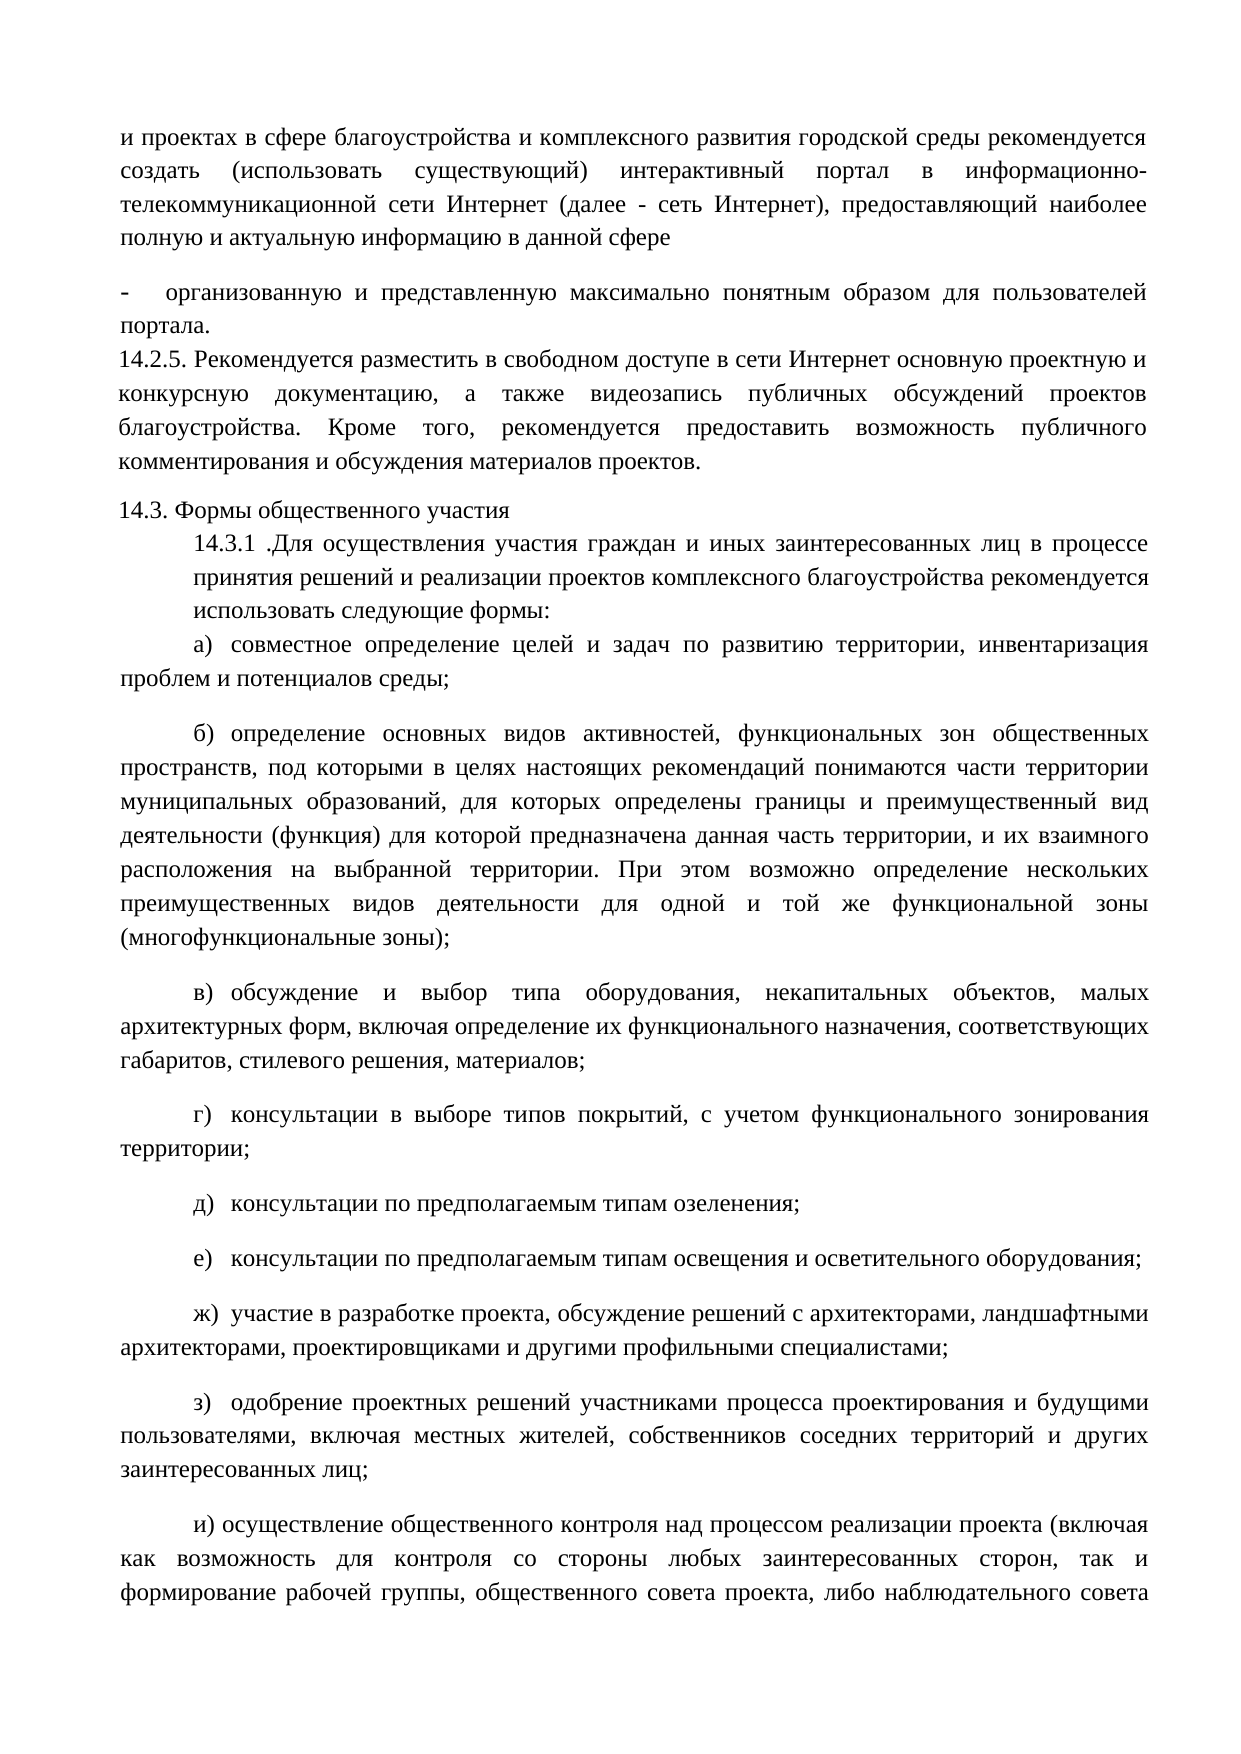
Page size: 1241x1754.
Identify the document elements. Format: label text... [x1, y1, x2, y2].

text 14.3.1 .Для осуществления участия граждан и иных заинтересованных лиц в процессе принятия решений и реализации проектов комплексного благоустройства рекомендуется использовать следующие формы: [193, 524, 1150, 626]
text а) совместное определение целей и задач по развитию территории, инвентаризация проблем и потенциалов среды; [120, 626, 1150, 694]
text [120, 1506, 1150, 1607]
text в) обсуждение и выбор типа оборудования, некапитальных объектов, малых архитектурных форм, включая определение их функционального назначения, соответствующих габаритов, стилевого решения, материалов; [120, 973, 1150, 1075]
list организованную и представленную максимально понятным образом для пользователей портала. [120, 273, 1148, 340]
text з) одобрение проектных решений участниками процесса проектирования и будущими пользователями, включая местных жителей, собственников соседних территорий и других заинтересованных лиц; [120, 1383, 1150, 1485]
text г) консультации в выборе типов покрытий, с учетом функционального зонирования территории; [120, 1096, 1150, 1164]
text и проектах в сфере благоустройства и комплексного развития городской среды рекомендуется создать (использовать существующий) интерактивный портал в информационно-телекоммуникационной сети Интернет (далее - сеть Интернет), предоставляющий наиболее полную и актуальную информацию в данной сфере [120, 118, 1148, 252]
text е) консультации по предполагаемым типам освещения и осветительного оборудования; [120, 1239, 1150, 1273]
text д) консультации по предполагаемым типам озеленения; [120, 1184, 1152, 1218]
text б) определение основных видов активностей, функциональных зон общественных пространств, под которыми в целях настоящих рекомендаций понимаются части территории муниципальных образований, для которых определены границы и преимущественный вид деятельности (функция) для которой предназначена данная часть территории, и их взаимного расположения на выбранной территории. При этом возможно определение нескольких преимущественных видов деятельности для одной и той же функциональной зоны (многофункциональные зоны); [120, 714, 1150, 952]
text 14.2.5. Рекомендуется разместить в свободном доступе в сети Интернет основную проектную и конкурсную документацию, а также видеозапись публичных обсуждений проектов благоустройства. Кроме того, рекомендуется предоставить возможность публичного комментирования и обсуждения материалов проектов. [118, 340, 1148, 476]
list 14.3. Формы общественного участия [118, 497, 1152, 524]
text ж) участие в разработке проекта, обсуждение решений с архитекторами, ландшафтными архитекторами, проектировщиками и другими профильными специалистами; [120, 1294, 1150, 1362]
